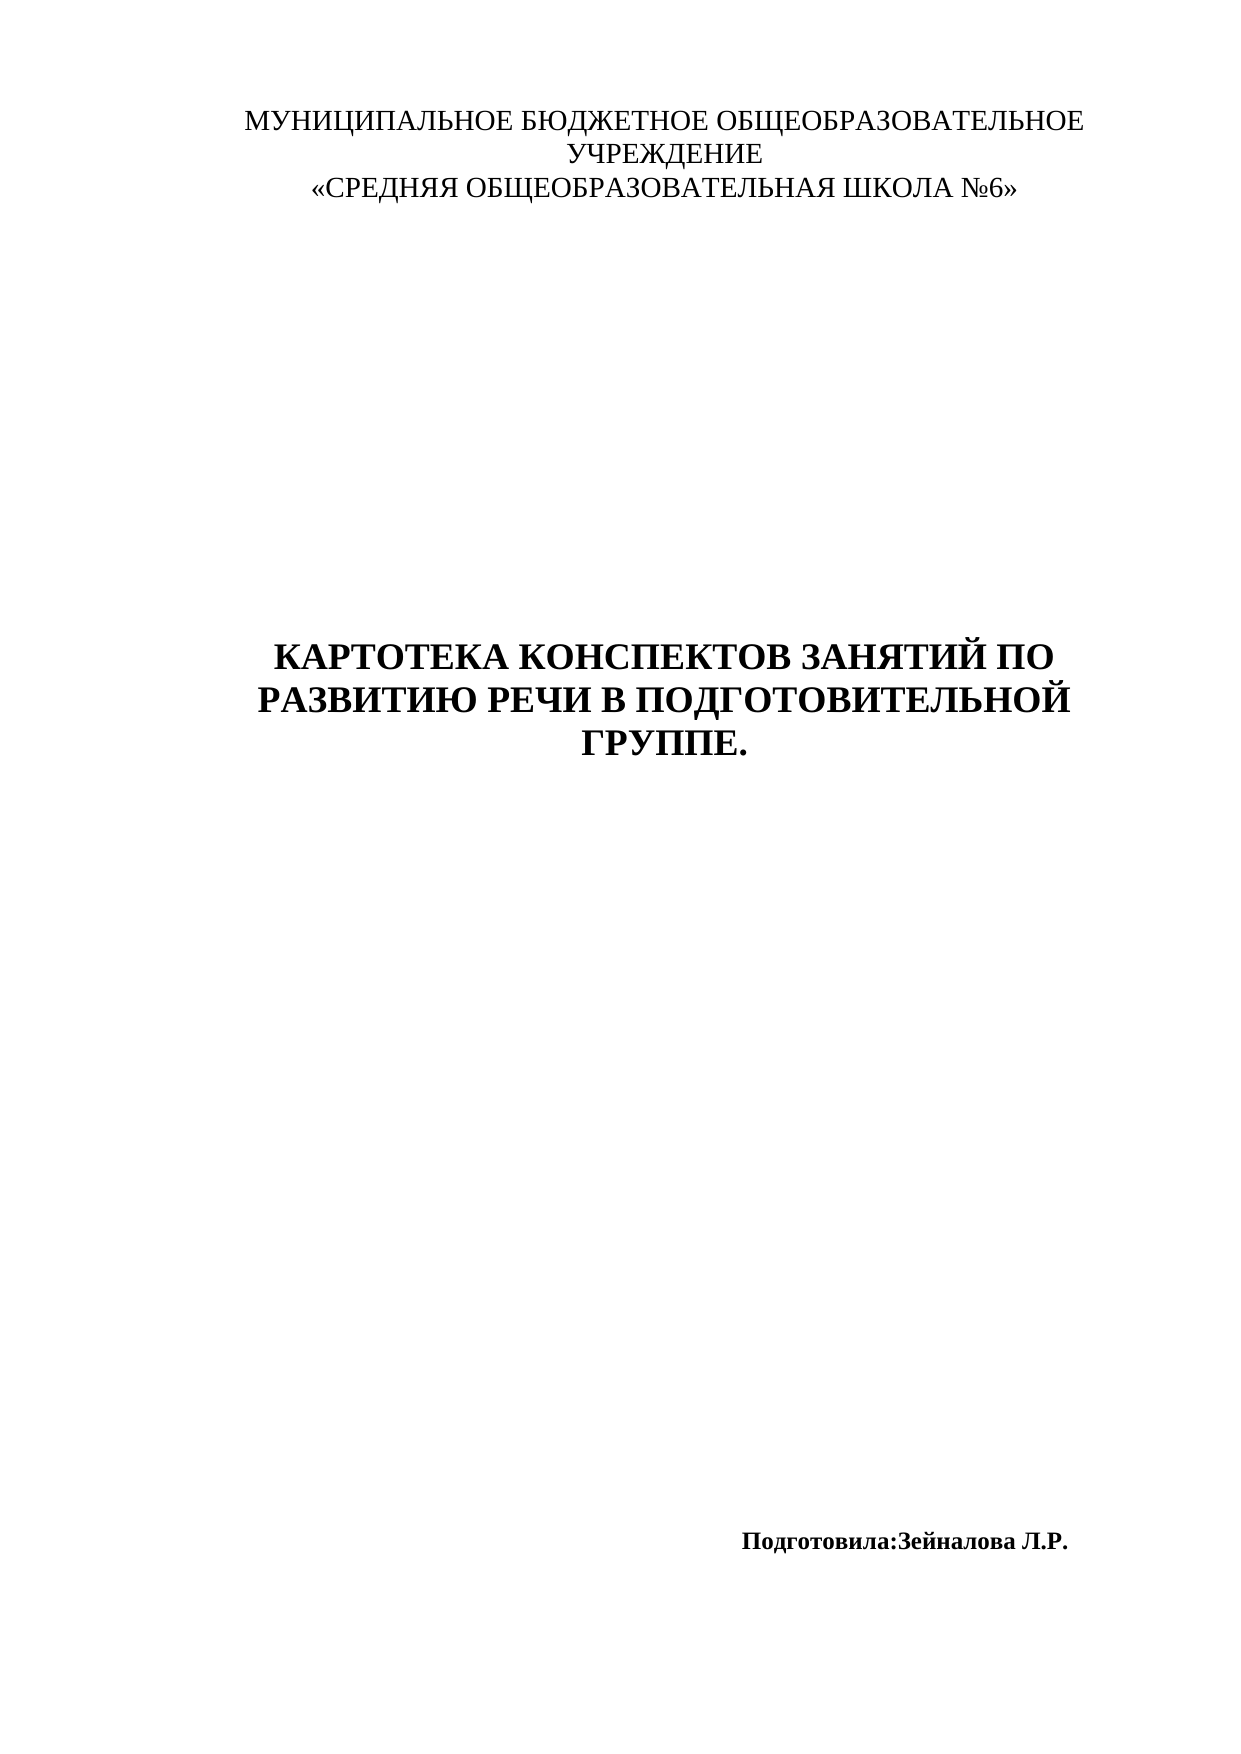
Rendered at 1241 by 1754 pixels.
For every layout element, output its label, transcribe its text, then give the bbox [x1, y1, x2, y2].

text КАРТОТЕКА КОНСПЕКТОВ ЗАНЯТИЙ ПО РАЗВИТИЮ РЕЧИ В ПОДГОТОВИТЕЛЬНОЙ ГРУППЕ. [177, 634, 1152, 764]
text МУНИЦИПАЛЬНОЕ БЮДЖЕТНОЕ ОБЩЕОБРАЗОВАТЕЛЬНОЕ УЧРЕЖДЕНИЕ [177, 103, 1152, 170]
text Подготовила:Зейналова Л.Р. [177, 1526, 1152, 1554]
text «СРЕДНЯЯ ОБЩЕОБРАЗОВАТЕЛЬНАЯ ШКОЛА №6» [177, 170, 1152, 203]
